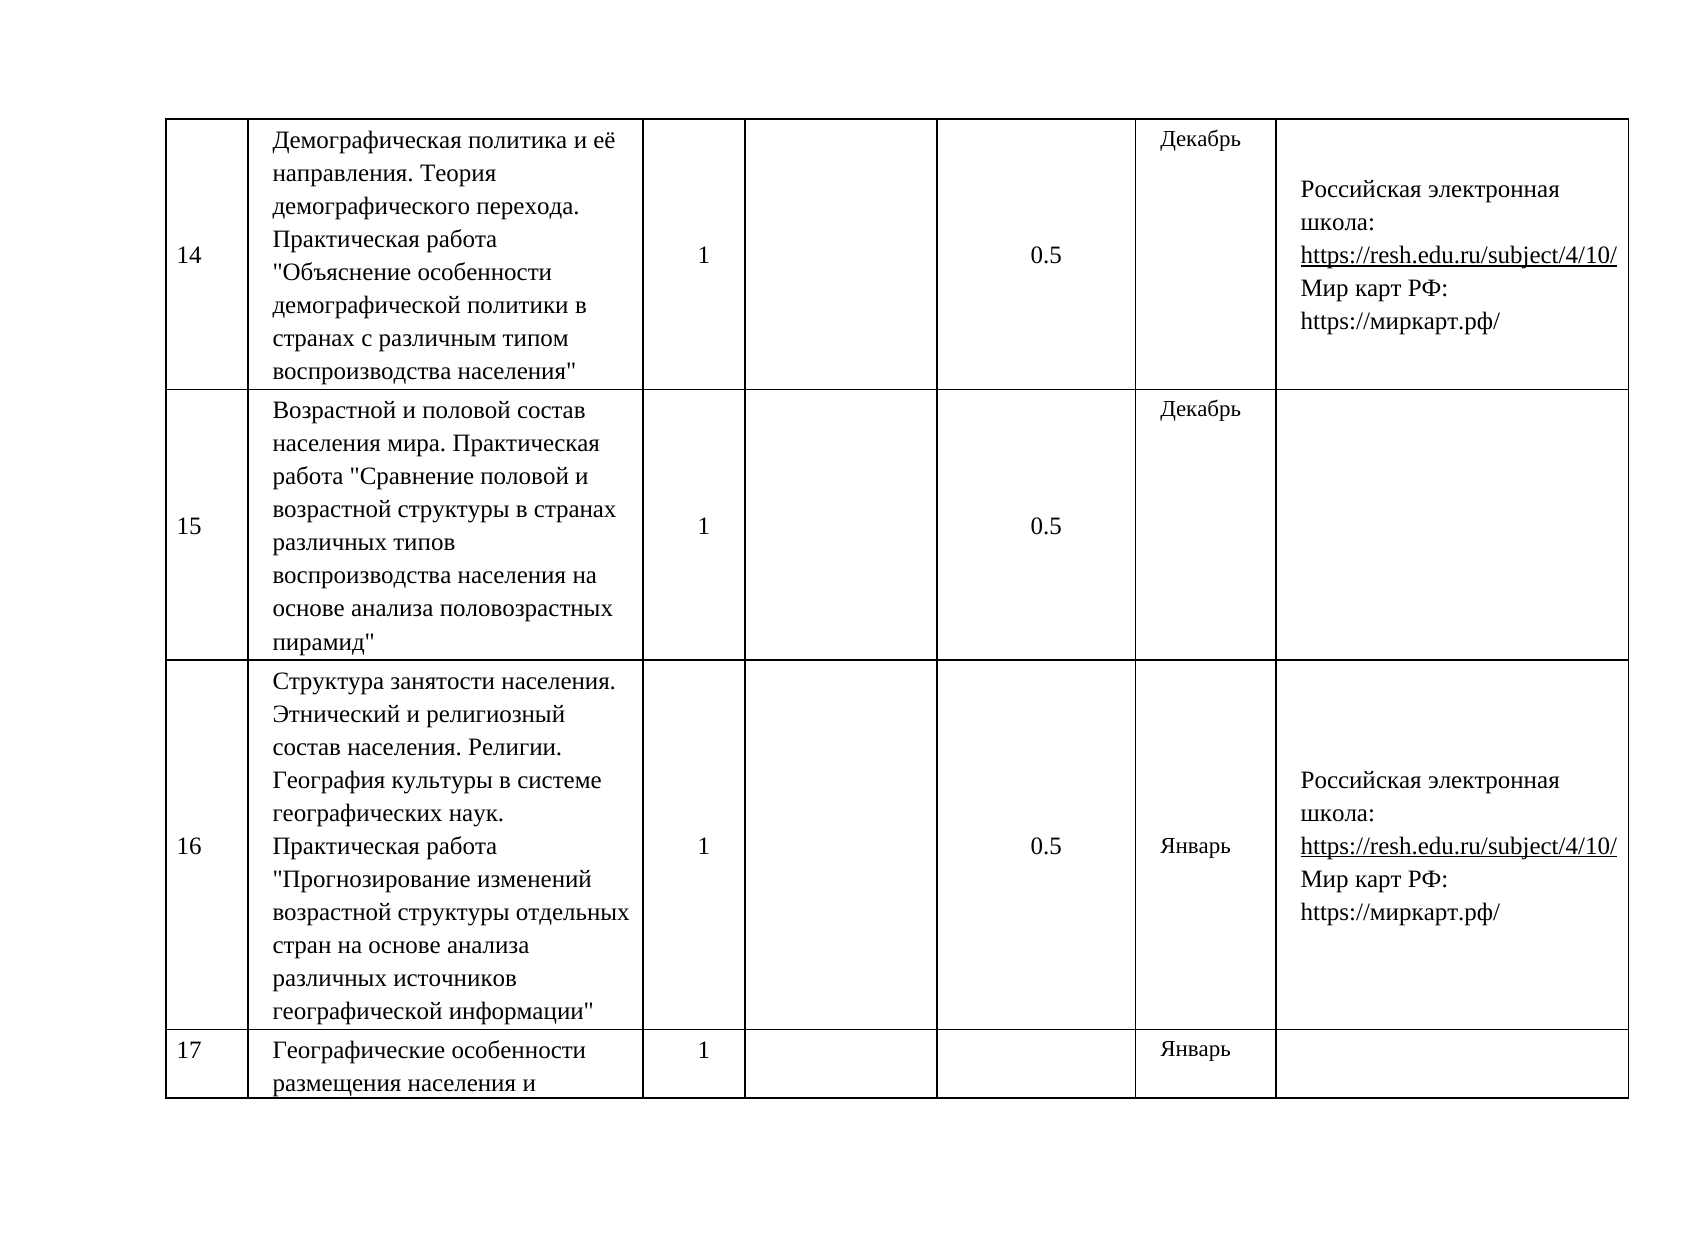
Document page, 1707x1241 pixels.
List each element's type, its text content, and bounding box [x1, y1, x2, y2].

table_cell 15 [167, 390, 247, 659]
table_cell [249, 1030, 642, 1097]
table_cell 1 [644, 120, 744, 389]
table_cell Российская электронная школа: https://resh.edu.ru/subject/4/10/ Мир карт РФ: https://миркарт.рф/ [1277, 120, 1628, 389]
table_cell 1 [644, 661, 744, 1029]
table_cell 1 [644, 390, 744, 659]
table_cell 16 [167, 661, 247, 1029]
table_cell Декабрь [1136, 390, 1275, 659]
table_cell 0.5 [938, 390, 1135, 659]
table_cell [938, 1030, 1135, 1097]
table_cell 14 [167, 120, 247, 389]
table_cell 0.5 [938, 120, 1135, 389]
table_cell Российская электронная школа: https://resh.edu.ru/subject/4/10/ Мир карт РФ: https://миркарт.рф/ [1277, 661, 1628, 1029]
table_cell [1277, 1030, 1628, 1097]
table_cell Демографическая политика и её направления. Теория демографического перехода. Практическая работа "Объяснение особенности демографической политики в странах с различным типом воспроизводства населения" [249, 120, 642, 389]
table_cell 0.5 [938, 661, 1135, 1029]
table_cell Структура занятости населения. Этнический и религиозный состав населения. Религии. География культуры в системе географических наук. Практическая работа "Прогнозирование изменений возрастной структуры отдельных стран на основе анализа различных источников географической информации" [249, 661, 642, 1029]
table_cell [746, 390, 936, 659]
table_cell 17 [167, 1030, 247, 1097]
table_cell Декабрь [1136, 120, 1275, 389]
table_cell Январь [1136, 1030, 1275, 1097]
table_cell Январь [1136, 661, 1275, 1029]
table_cell 1 [644, 1030, 744, 1097]
table_cell [1277, 390, 1628, 659]
table_cell [746, 661, 936, 1029]
table_cell Возрастной и половой состав населения мира. Практическая работа "Сравнение половой и возрастной структуры в странах различных типов воспроизводства населения на основе анализа половозрастных пирамид" [249, 390, 642, 659]
table_cell [746, 1030, 936, 1097]
table_cell [746, 120, 936, 389]
